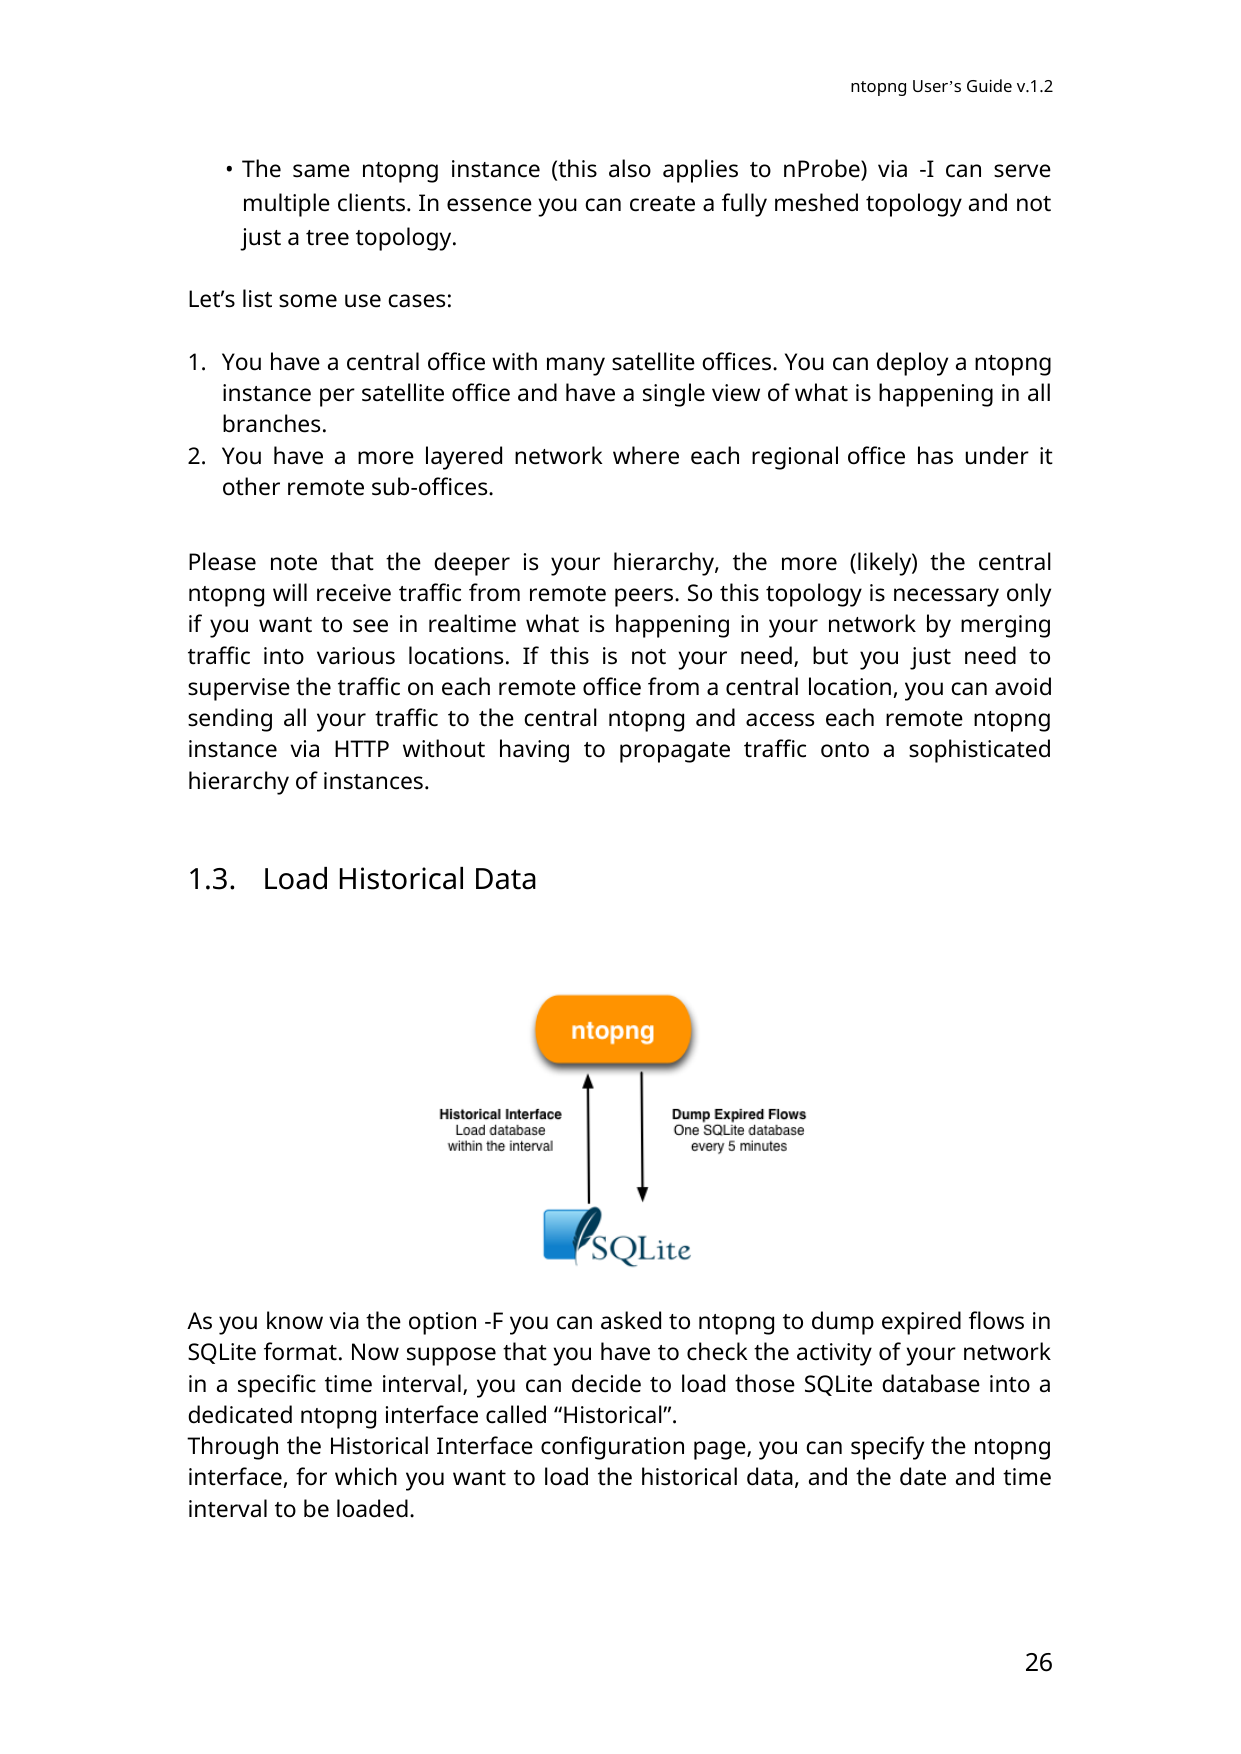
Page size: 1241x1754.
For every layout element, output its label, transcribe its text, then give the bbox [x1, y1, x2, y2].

text Please note that the deeper is your hierarchy, the more (likely) the central ntopng will receive traffic from remote peers. So this topology is necessary only if you want to see in realtime what is happening in your network by merging traffic into various locations. If this is not your need, but you just need to supervise the traffic on each remote office from a central location, you can avoid sending all your traffic to the central ntopng and access each remote ntopng instance via HTTP without having to propagate traffic onto a sophisticated hierarchy of instances. [187, 552, 1053, 802]
list The same ntopng instance (this also applies to nProbe) via -I can serve multiple clients. In essence you can create a fully meshed topology and not just a tree topology. [225, 150, 1053, 252]
picture [416, 986, 822, 1287]
text Through the Historical Interface configuration page, you can specify the ntopng interface, for which you want to load the historical data, and the date and time interval to be loaded. [187, 1436, 1053, 1530]
list You have a central office with many satellite offices. You can deploy a ntopng instance per satellite office and have a single view of what is happening in all branches. [187, 346, 1053, 440]
subtitle Load Historical Data [187, 865, 1053, 904]
list You have a more layered network where each regional office has under it other remote sub-offices. [187, 446, 1053, 508]
text Let’s list some use cases: [187, 283, 1053, 315]
